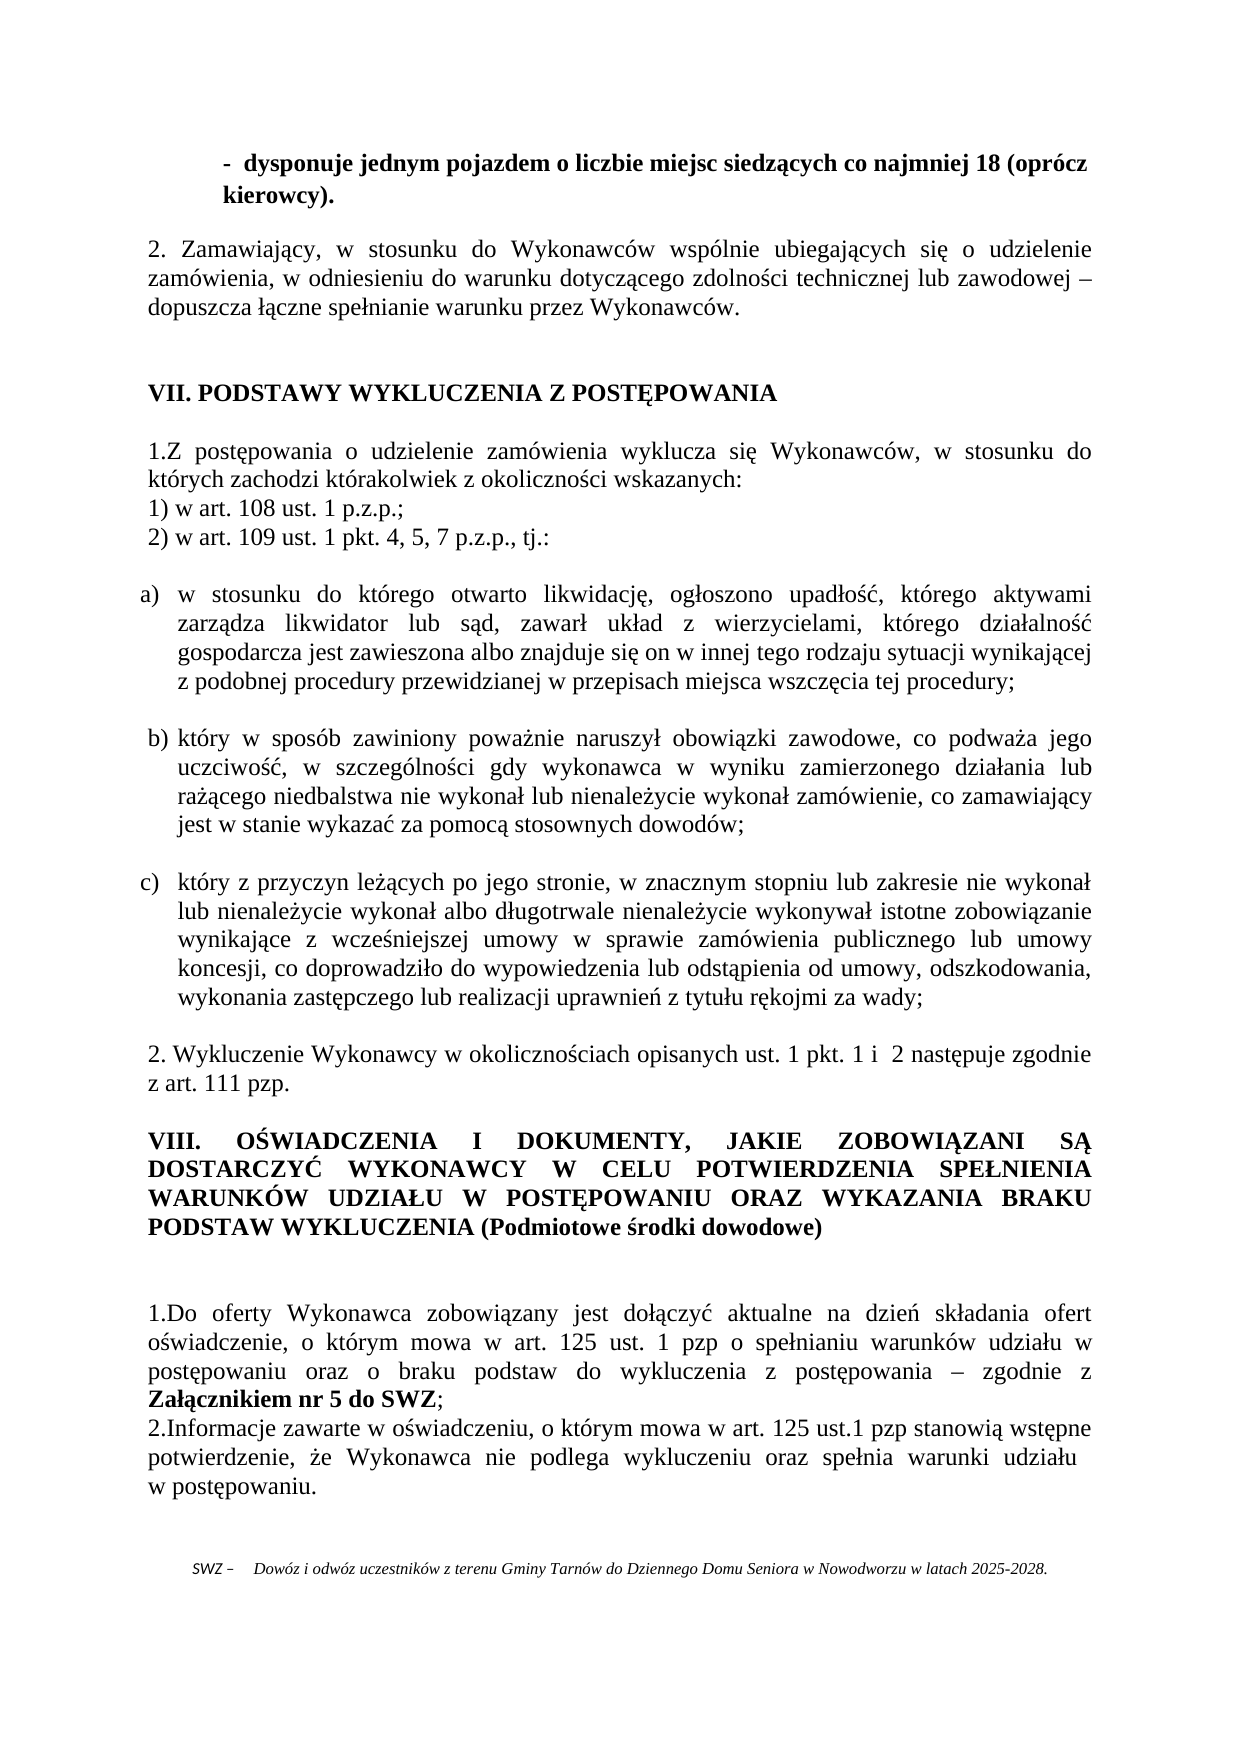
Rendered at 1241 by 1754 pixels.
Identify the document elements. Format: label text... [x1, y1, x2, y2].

text 2. Wykluczenie Wykonawcy w okolicznościach opisanych ust. 1 pkt. 1 i 2 następuje zgodnie z art. 111 pzp. [148, 1039, 1093, 1097]
text 2) w art. 109 ust. 1 pkt. 4, 5, 7 p.z.p., tj.: [148, 522, 1093, 551]
text 1.Do oferty Wykonawca zobowiązany jest dołączyć aktualne na dzień składania ofert oświadczenie, o którym mowa w art. 125 ust. 1 pzp o spełnianiu warunków udziału w postępowaniu oraz o braku podstaw do wykluczenia z postępowania – zgodnie z Załącznikiem nr 5 do SWZ; [148, 1298, 1093, 1413]
list który w sposób zawiniony poważnie naruszył obowiązki zawodowe, co podważa jego uczciwość, w szczególności gdy wykonawca w wyniku zamierzonego działania lub rażącego niedbalstwa nie wykonał lub nienależycie wykonał zamówienie, co zamawiający jest w stanie wykazać za pomocą stosownych dowodów; [148, 723, 1093, 838]
text 1) w art. 108 ust. 1 p.z.p.; [148, 493, 1093, 522]
text VIII. OŚWIADCZENIA I DOKUMENTY, JAKIE ZOBOWIĄZANI SĄ DOSTARCZYĆ WYKONAWCY W CELU POTWIERDZENIA SPEŁNIENIA WARUNKÓW UDZIAŁU W POSTĘPOWANIU ORAZ WYKAZANIA BRAKU PODSTAW WYKLUCZENIA (Podmiotowe środki dowodowe) [148, 1126, 1093, 1241]
text VII. PODSTAWY WYKLUCZENIA Z POSTĘPOWANIA [148, 378, 1093, 407]
list który z przyczyn leżących po jego stronie, w znacznym stopniu lub zakresie nie wykonał lub nienależycie wykonał albo długotrwale nienależycie wykonywał istotne zobowiązanie wynikające z wcześniejszej umowy w sprawie zamówienia publicznego lub umowy koncesji, co doprowadziło do wypowiedzenia lub odstąpienia od umowy, odszkodowania, wykonania zastępczego lub realizacji uprawnień z tytułu rękojmi za wady; [140, 867, 1093, 1011]
text 1.Z postępowania o udzielenie zamówienia wyklucza się Wykonawców, w stosunku do których zachodzi którakolwiek z okoliczności wskazanych: [148, 436, 1093, 493]
list - dysponuje jednym pojazdem o liczbie miejsc siedzących co najmniej 18 (oprócz kierowcy). [223, 148, 1093, 209]
list w stosunku do którego otwarto likwidację, ogłoszono upadłość, którego aktywami zarządza likwidator lub sąd, zawarł układ z wierzycielami, którego działalność gospodarcza jest zawieszona albo znajduje się on w innej tego rodzaju sytuacji wynikającej z podobnej procedury przewidzianej w przepisach miejsca wszczęcia tej procedury; [140, 579, 1093, 694]
text 2. Zamawiający, w stosunku do Wykonawców wspólnie ubiegających się o udzielenie zamówienia, w odniesieniu do warunku dotyczącego zdolności technicznej lub zawodowej – dopuszcza łączne spełnianie warunku przez Wykonawców. [148, 234, 1093, 321]
text 2.Informacje zawarte w oświadczeniu, o którym mowa w art. 125 ust.1 pzp stanowią wstępne potwierdzenie, że Wykonawca nie podlega wykluczeniu oraz spełnia warunki udziału w postępowaniu. [148, 1413, 1093, 1499]
